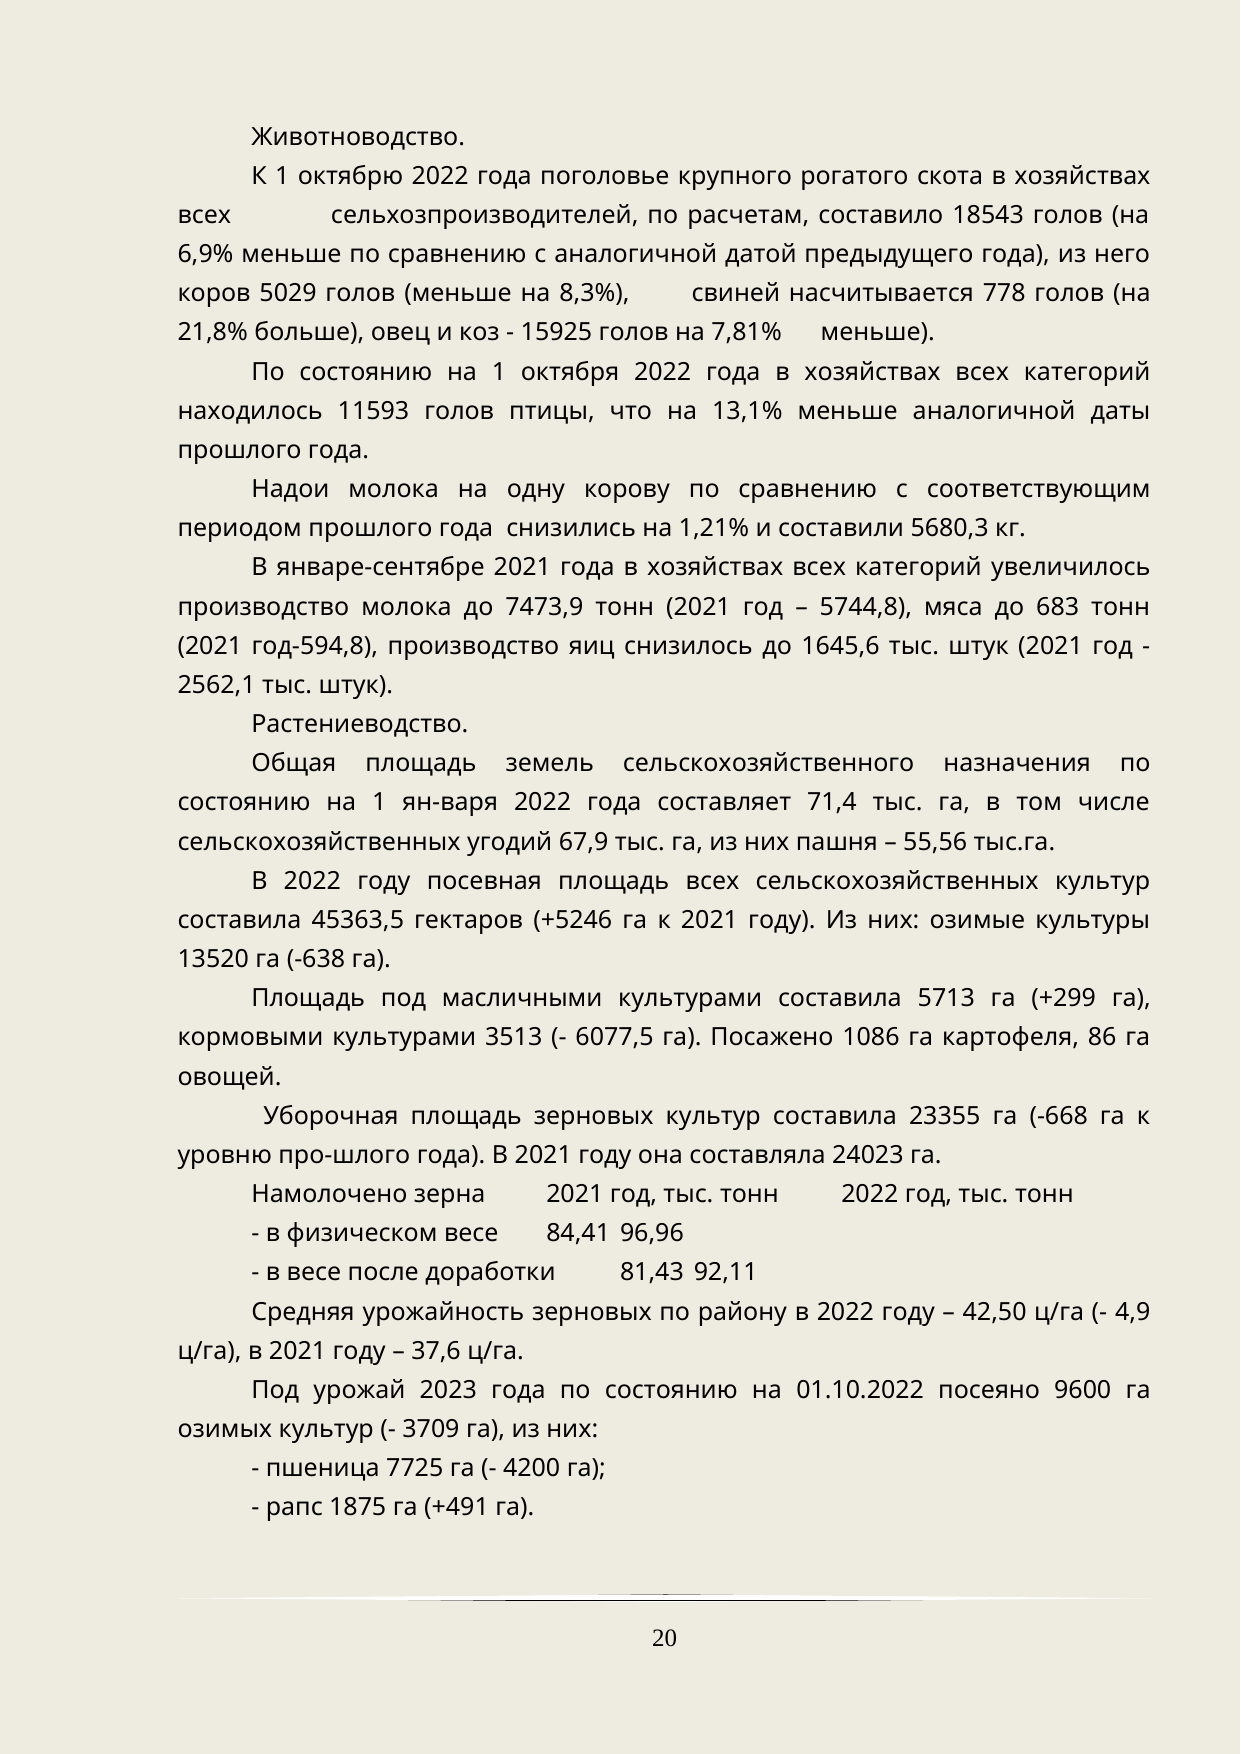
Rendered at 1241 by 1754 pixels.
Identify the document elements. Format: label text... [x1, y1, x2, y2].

text В январе-сентябре 2021 года в хозяйствах всех категорий увеличилось производство молока до 7473,9 тонн (2021 год – 5744,8), мяса до 683 тонн (2021 год-594,8), производство яиц снизилось до 1645,6 тыс. штук (2021 год - 2562,1 тыс. штук). [177, 549, 1152, 701]
text В 2022 году посевная площадь всех сельскохозяйственных культур составила 45363,5 гектаров (+5246 га к 2021 году). Из них: озимые культуры 13520 га (-638 га). [177, 862, 1152, 975]
text - рапс 1875 га (+491 га). [177, 1489, 1152, 1523]
text Намолочено зерна 2021 год, тыс. тонн 2022 год, тыс. тонн [177, 1176, 1152, 1210]
text По состоянию на 1 октября 2022 года в хозяйствах всех категорий находилось 11593 голов птицы, что на 13,1% меньше аналогичной даты прошлого года. [177, 353, 1152, 466]
text - в весе после доработки 81,43 92,11 [177, 1254, 1152, 1288]
text К 1 октябрю 2022 года поголовье крупного рогатого скота в хозяйствах всех сельхозпроизводителей, по расчетам, составило 18543 голов (на 6,9% меньше по сравнению с аналогичной датой предыдущего года), из него коров 5029 голов (меньше на 8,3%), свиней насчитывается 778 голов (на 21,8% больше), овец и коз - 15925 голов на 7,81% меньше). [177, 157, 1152, 348]
text - в физическом весе 84,41 96,96 [177, 1215, 1152, 1249]
text Животноводство. [177, 118, 1152, 152]
text Площадь под масличными культурами составила 5713 га (+299 га), кормовыми культурами 3513 (- 6077,5 га). Посажено 1086 га картофеля, 86 га овощей. [177, 980, 1152, 1092]
text - пшеница 7725 га (- 4200 га); [177, 1450, 1152, 1484]
text Под урожай 2023 года по состоянию на 01.10.2022 посеяно 9600 га озимых культур (- 3709 га), из них: [177, 1371, 1152, 1445]
text Растениеводство. [177, 706, 1152, 740]
text Общая площадь земель сельскохозяйственного назначения по состоянию на 1 ян-варя 2022 года составляет 71,4 тыс. га, в том числе сельскохозяйственных угодий 67,9 тыс. га, из них пашня – 55,56 тыс.га. [177, 745, 1152, 857]
text Уборочная площадь зерновых культур составила 23355 га (-668 га к уровню про-шлого года). В 2021 году она составляла 24023 га. [177, 1097, 1152, 1171]
text Средняя урожайность зерновых по району в 2022 году – 42,50 ц/га (- 4,9 ц/га), в 2021 году – 37,6 ц/га. [177, 1293, 1152, 1366]
text Надои молока на одну корову по сравнению с соответствующим периодом прошлого года снизились на 1,21% и составили 5680,3 кг. [177, 471, 1152, 544]
